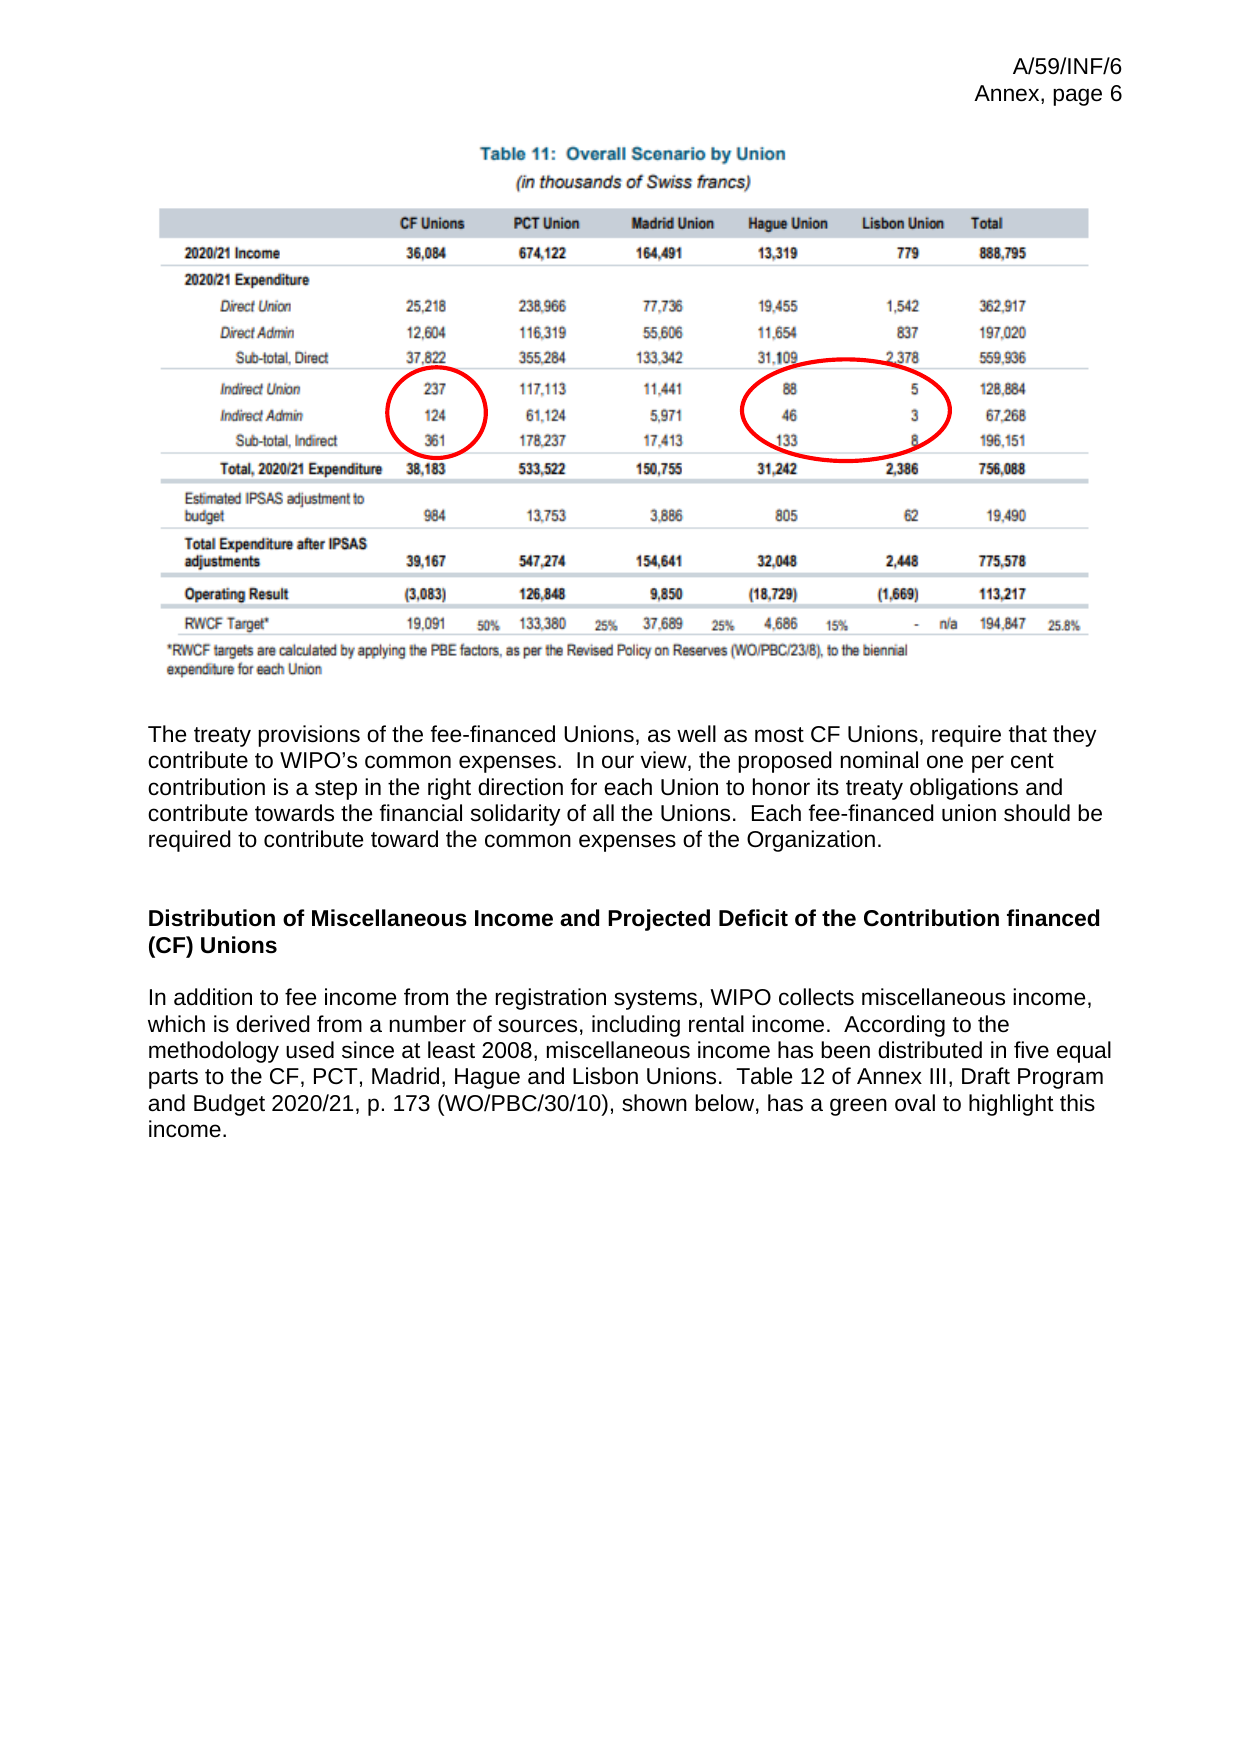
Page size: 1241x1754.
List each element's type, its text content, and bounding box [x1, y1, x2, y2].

text Distribution of Miscellaneous Income and Projected Deficit of the Contribution financed (CF) Unions [148, 905, 1122, 958]
picture [147, 132, 1131, 698]
text In addition to fee income from the registration systems, WIPO collects miscellaneous income, which is derived from a number of sources, including rental income. According to the methodology used since at least 2008, miscellaneous income has been distributed in five equal parts to the CF, PCT, Madrid, Hague and Lisbon Unions. Table 12 of Annex III, Draft Program and Budget 2020/21, p. 173 (WO/PBC/30/10), shown below, has a green oval to highlight this income. [148, 984, 1122, 1142]
text The treaty provisions of the fee-financed Unions, as well as most CF Unions, require that they contribute to WIPO’s common expenses. In our view, the proposed nominal one per cent contribution is a step in the right direction for each Union to honor its treaty obligations and contribute towards the financial solidarity of all the Unions. Each fee-financed union should be required to contribute toward the common expenses of the Organization. [148, 721, 1122, 852]
